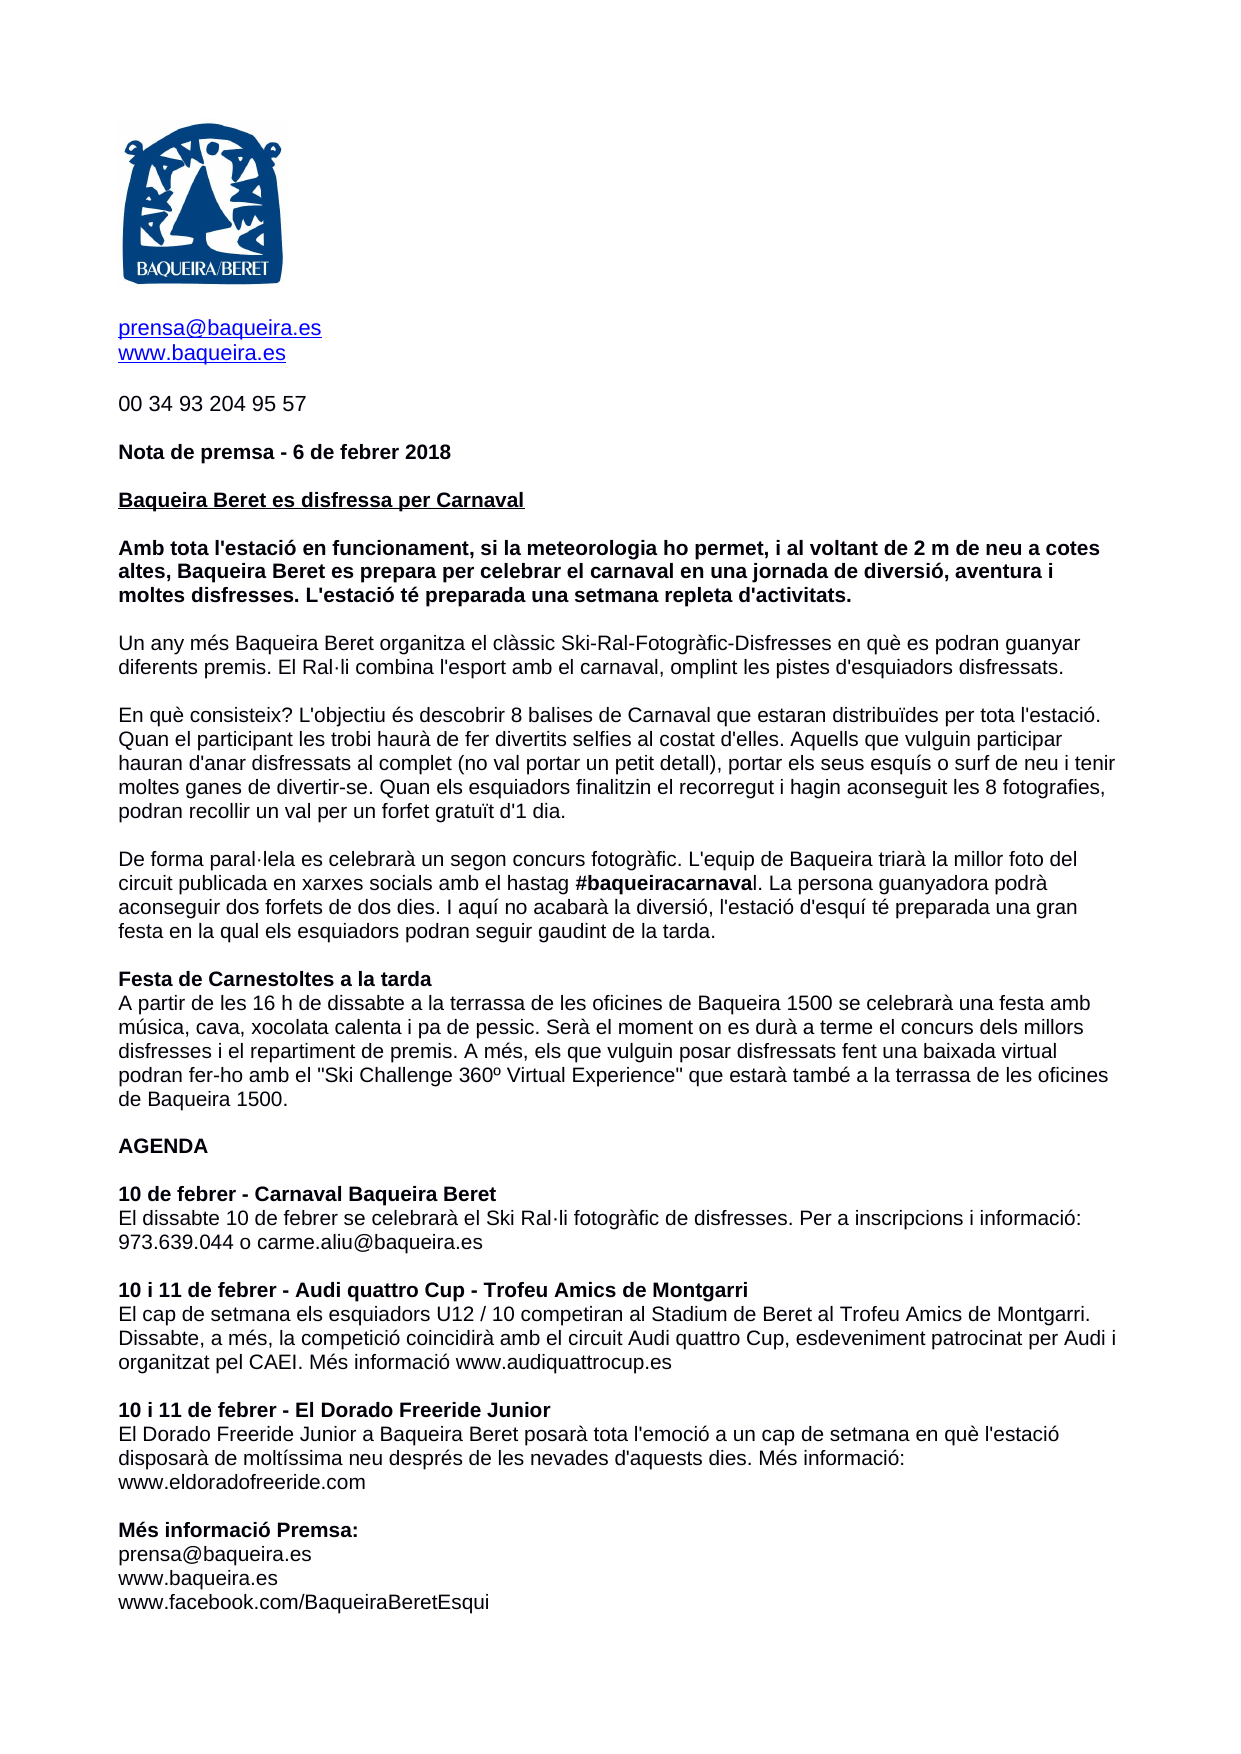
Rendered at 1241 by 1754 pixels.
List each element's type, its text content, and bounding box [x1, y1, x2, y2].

text 10 i 11 de febrer - El Dorado Freeride Junior [118, 1398, 1122, 1422]
text El Dorado Freeride Junior a Baqueira Beret posarà tota l'emoció a un cap de setmana en què l'estació disposarà de moltíssima neu després de les nevades d'aquests dies. Més informació: www.eldoradofreeride.com [118, 1422, 1122, 1494]
text 10 de febrer - Carnaval Baqueira Beret [118, 1182, 1122, 1206]
text Més informació Premsa: [118, 1518, 1122, 1542]
text En què consisteix? L'objectiu és descobrir 8 balises de Carnaval que estaran distribuïdes per tota l'estació. Quan el participant les trobi haurà de fer divertits selfies al costat d'elles. Aquells que vulguin participar hauran d'anar disfressats al complet (no val portar un petit detall), portar els seus esquís o surf de neu i tenir moltes ganes de divertir-se. Quan els esquiadors finalitzin el recorregut i hagin aconseguit les 8 fotografies, podran recollir un val per un forfet gratuït d'1 dia. [118, 703, 1122, 823]
text El dissabte 10 de febrer se celebrarà el Ski Ral·li fotogràfic de disfresses. Per a inscripcions i informació: 973.639.044 o carme.aliu@baqueira.es [118, 1206, 1122, 1254]
text 10 i 11 de febrer - Audi quattro Cup - Trofeu Amics de Montgarri [118, 1278, 1122, 1302]
text www.baqueira.es [118, 1566, 1122, 1589]
text prensa@baqueira.es [118, 1542, 1122, 1566]
text Amb tota l'estació en funcionament, si la meteorologia ho permet, i al voltant de 2 m de neu a cotes altes, Baqueira Beret es prepara per celebrar el carnaval en una jornada de diversió, aventura i moltes disfresses. L'estació té preparada una setmana repleta d'activitats. [118, 535, 1122, 607]
picture [117, 118, 288, 290]
text AGENDA [118, 1134, 1122, 1158]
text www.facebook.com/BaqueiraBeretEsqui [118, 1589, 1122, 1613]
text A partir de les 16 h de dissabte a la terrassa de les oficines de Baqueira 1500 se celebrarà una festa amb música, cava, xocolata calenta i pa de pessic. Serà el moment on es durà a terme el concurs dels millors disfresses i el repartiment de premis. A més, els que vulguin posar disfressats fent una baixada virtual podran fer-ho amb el "Ski Challenge 360º Virtual Experience" que estarà també a la terrassa de les oficines de Baqueira 1500. [118, 991, 1122, 1110]
text De forma paral·lela es celebrarà un segon concurs fotogràfic. L'equip de Baqueira triarà la millor foto del circuit publicada en xarxes socials amb el hastag #baqueiracarnaval. La persona guanyadora podrà aconseguir dos forfets de dos dies. I aquí no acabarà la diversió, l'estació d'esquí té preparada una gran festa en la qual els esquiadors podran seguir gaudint de la tarda. [118, 847, 1122, 943]
text El cap de setmana els esquiadors U12 / 10 competiran al Stadium de Beret al Trofeu Amics de Montgarri. Dissabte, a més, la competició coincidirà amb el circuit Audi quattro Cup, esdeveniment patrocinat per Audi i organitzat pel CAEI. Més informació www.audiquattrocup.es [118, 1302, 1122, 1374]
text Festa de Carnestoltes a la tarda [118, 967, 1122, 991]
text prensa@baqueira.es [118, 315, 1122, 340]
text www.baqueira.es [118, 340, 1122, 365]
text Un any més Baqueira Beret organitza el clàssic Ski-Ral-Fotogràfic-Disfresses en què es podran guanyar diferents premis. El Ral·li combina l'esport amb el carnaval, omplint les pistes d'esquiadors disfressats. [118, 631, 1122, 679]
text Baqueira Beret es disfressa per Carnaval [118, 487, 1122, 511]
text 00 34 93 204 95 57 [118, 390, 1122, 416]
text Nota de premsa - 6 de febrer 2018 [118, 439, 1122, 463]
